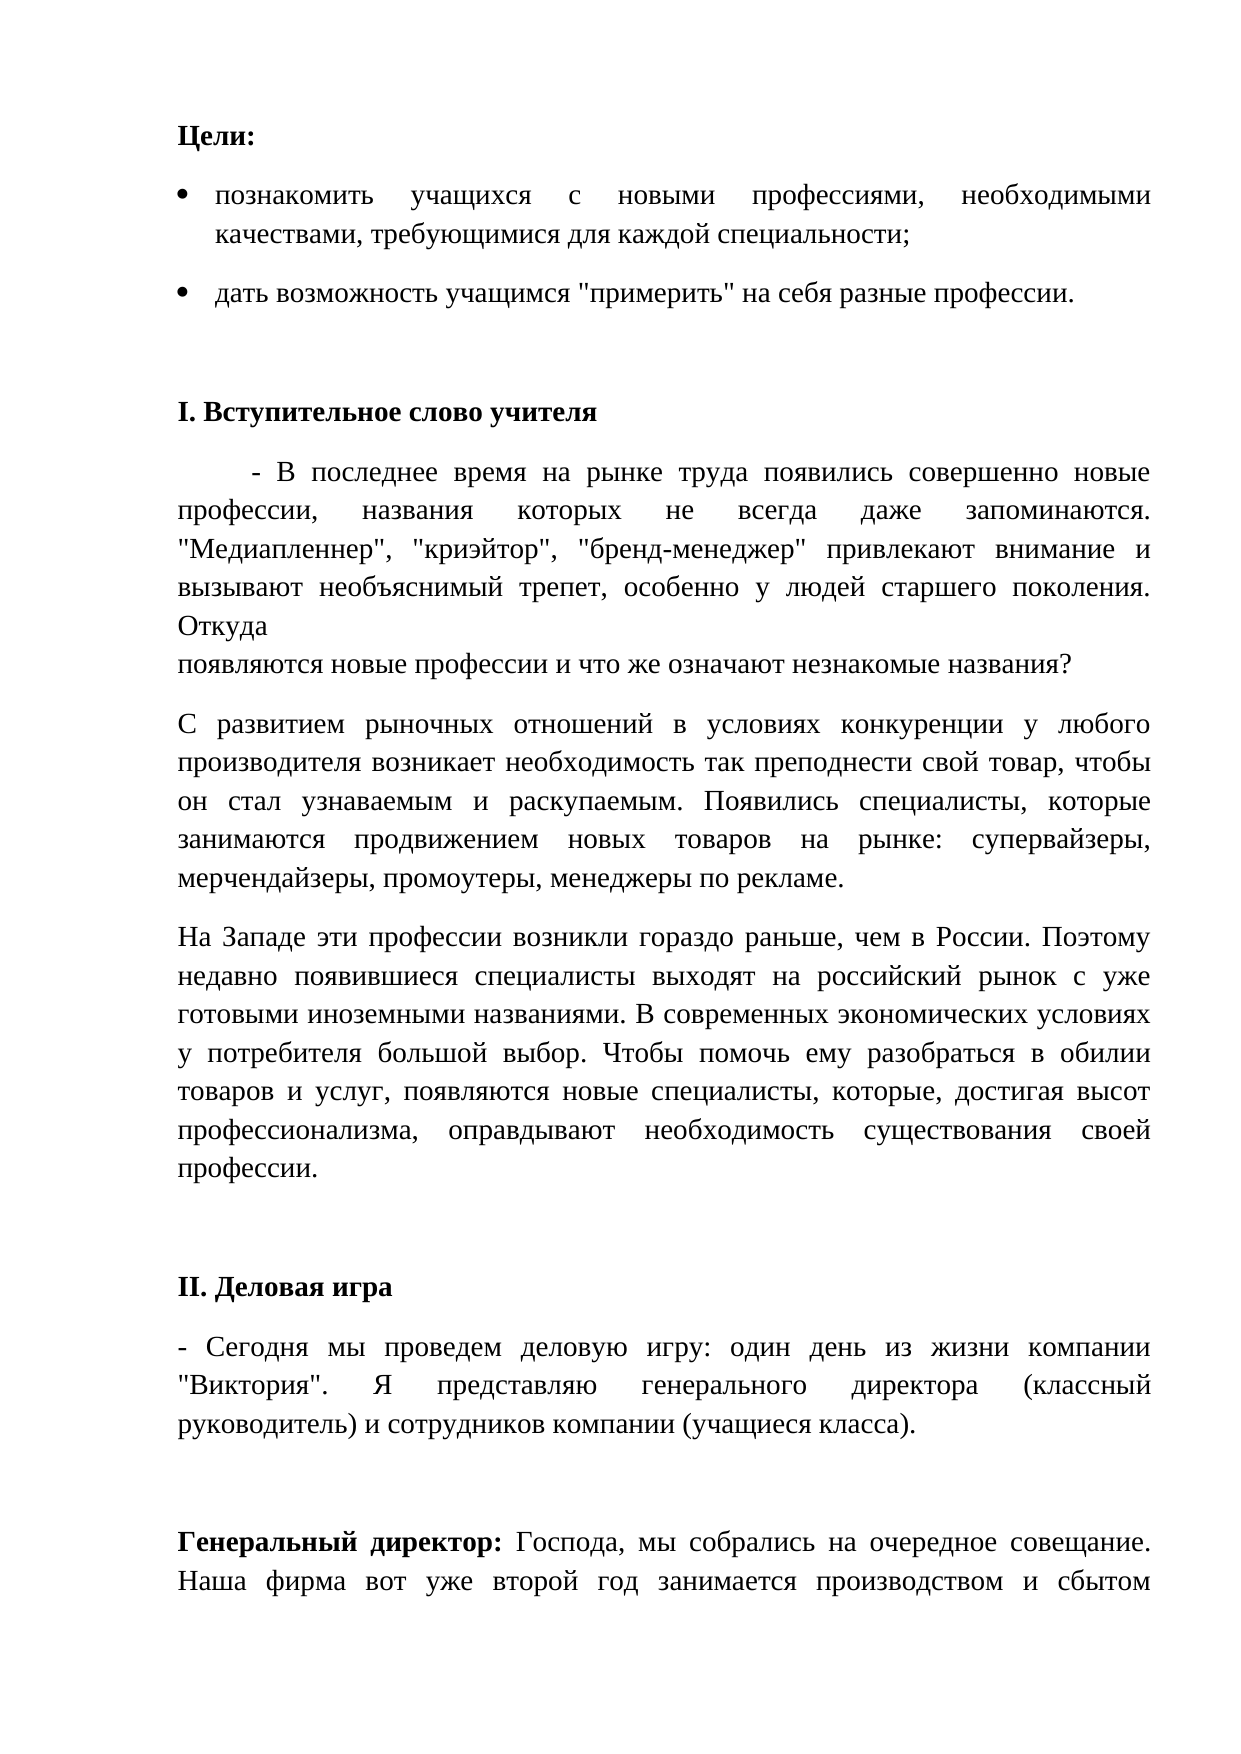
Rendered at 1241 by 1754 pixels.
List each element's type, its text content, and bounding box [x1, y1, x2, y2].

text II. Деловая игра [177, 1269, 1152, 1303]
text I. Вступительное слово учителя [177, 394, 1152, 428]
list познакомить учащихся с новыми профессиями, необходимыми качествами, требующимися для каждой специальности; [177, 177, 1152, 250]
text С развитием рыночных отношений в условиях конкуренции у любого производителя возникает необходимость так преподнести свой товар, чтобы он стал узнаваемым и раскупаемым. Появились специалисты, которые занимаются продвижением новых товаров на рынке: супервайзеры, мерчендайзеры, промоутеры, менеджеры по рекламе. [177, 706, 1152, 893]
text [177, 1524, 1152, 1597]
text - Сегодня мы проведем деловую игру: один день из жизни компании "Виктория". Я представляю генерального директора (классный руководитель) и сотрудников компании (учащиеся класса). [177, 1329, 1152, 1439]
text Цели: [177, 118, 1152, 152]
list дать возможность учащимся "примерить" на себя разные профессии. [177, 276, 1152, 309]
text - В последнее время на рынке труда появились совершенно новые профессии, названия которых не всегда даже запоминаются. "Медиапленнер", "криэйтор", "бренд-менеджер" привлекают внимание и вызывают необъяснимый трепет, особенно у людей старшего поколения. Откуда появляются новые профессии и что же означают незнакомые названия? [177, 454, 1152, 680]
text На Западе эти профессии возникли гораздо раньше, чем в России. Поэтому недавно появившиеся специалисты выходят на российский рынок с уже готовыми иноземными названиями. В современных экономических условиях у потребителя большой выбор. Чтобы помочь ему разобраться в обилии товаров и услуг, появляются новые специалисты, которые, достигая высот профессионализма, оправдывают необходимость существования своей профессии. [177, 919, 1152, 1184]
